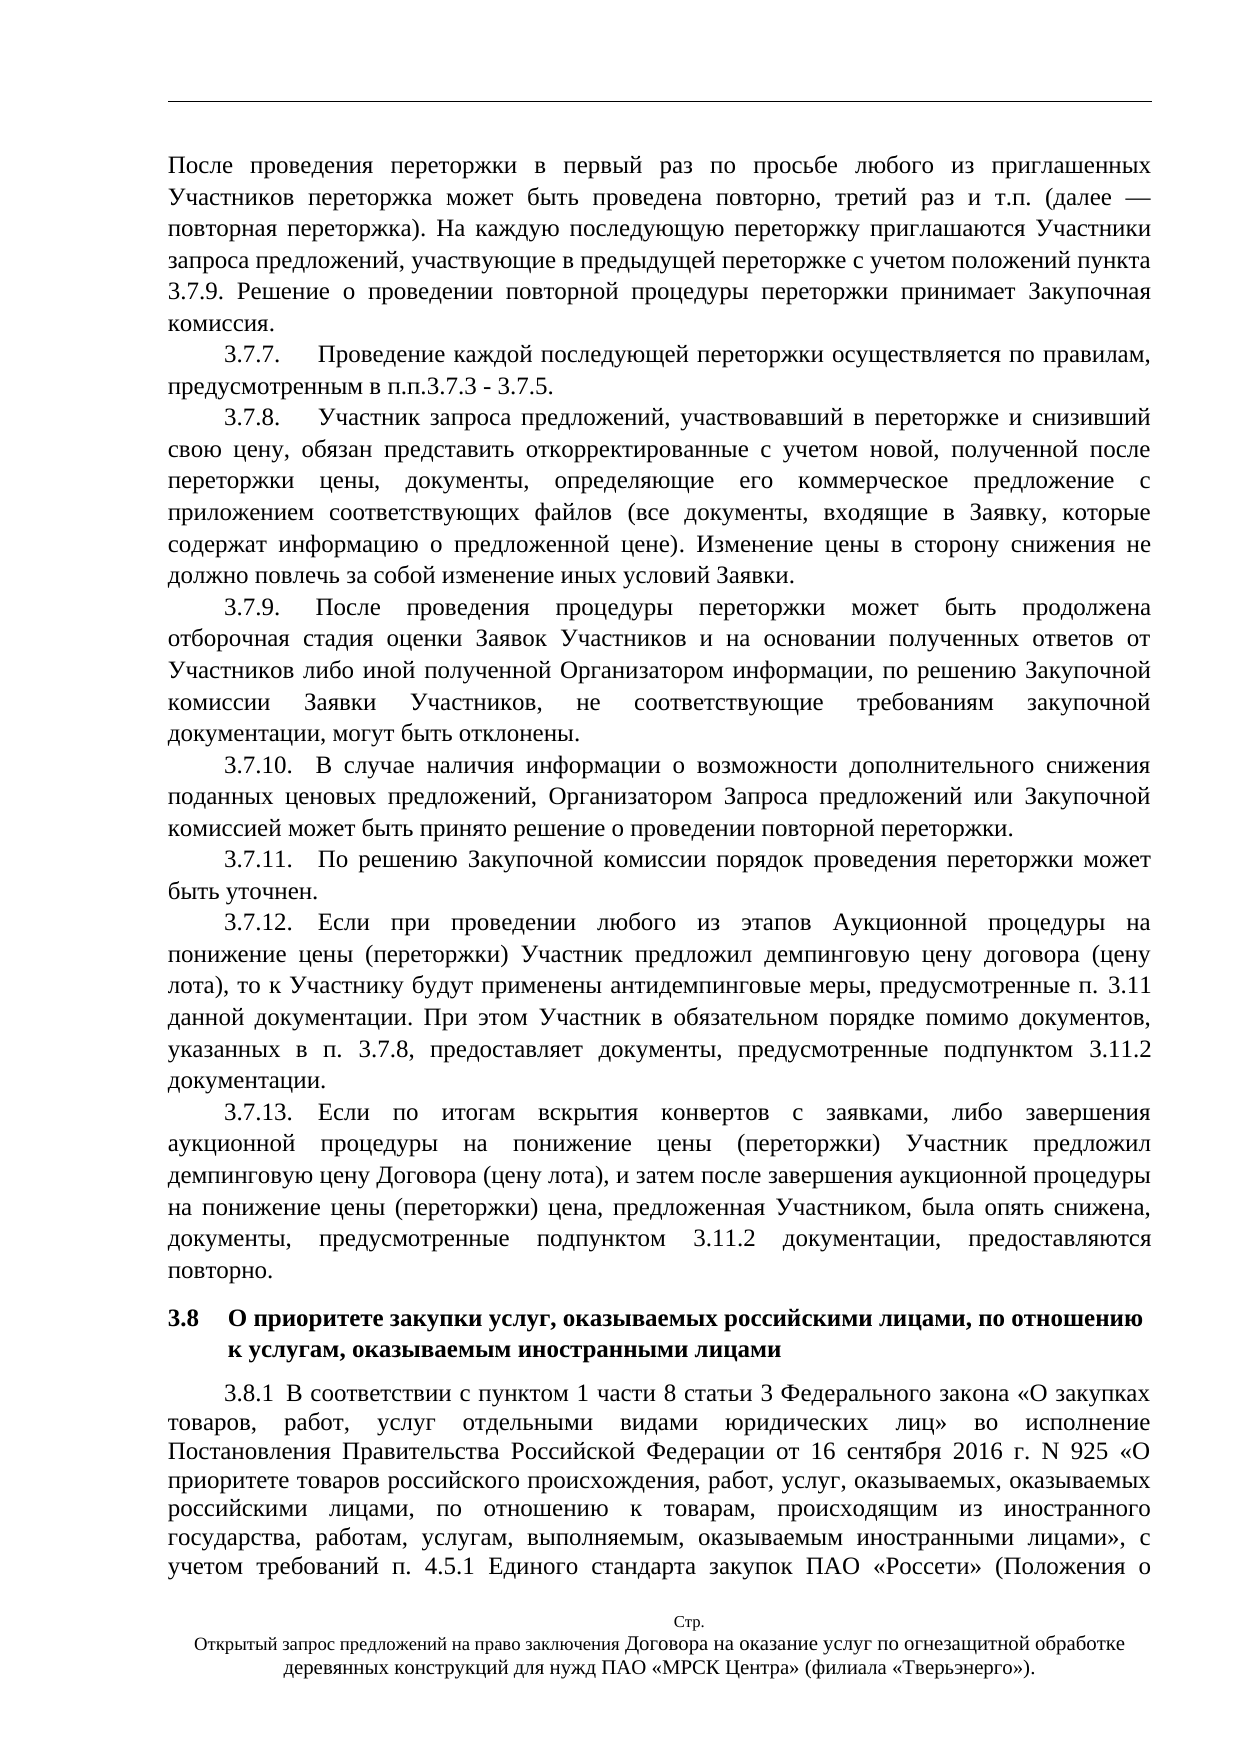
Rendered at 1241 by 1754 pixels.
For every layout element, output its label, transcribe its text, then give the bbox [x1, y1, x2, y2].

list По решению Закупочной комиссии порядок проведения переторжки может быть уточнен. [168, 844, 1152, 905]
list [168, 1378, 1152, 1580]
list Если при проведении любого из этапов Аукционной процедуры на понижение цены (переторжки) Участник предложил демпинговую цену договора (цену лота), то к Участнику будут применены антидемпинговые меры, предусмотренные п. 3.11 данной документации. При этом Участник в обязательном порядке помимо документов, указанных в п. 3.7.8, предоставляет документы, предусмотренные подпунктом 3.11.2 документации. [168, 907, 1152, 1094]
list После проведения процедуры переторжки может быть продолжена отборочная стадия оценки Заявок Участников и на основании полученных ответов от Участников либо иной полученной Организатором информации, по решению Закупочной комиссии Заявки Участников, не соответствующие требованиям закупочной документации, могут быть отклонены. [168, 592, 1152, 747]
list Участник запроса предложений, участвовавший в переторжке и снизивший свою цену, обязан представить откорректированные с учетом новой, полученной после переторжки цены, документы, определяющие его коммерческое предложение с приложением соответствующих файлов (все документы, входящие в Заявку, которые содержат информацию о предложенной цене). Изменение цены в сторону снижения не должно повлечь за собой изменение иных условий Заявки. [168, 402, 1152, 589]
list В случае наличия информации о возможности дополнительного снижения поданных ценовых предложений, Организатором Запроса предложений или Закупочной комиссией может быть принято решение о проведении повторной переторжки. [168, 750, 1152, 842]
list Если по итогам вскрытия конвертов с заявками, либо завершения аукционной процедуры на понижение цены (переторжки) Участник предложил демпинговую цену Договора (цену лота), и затем после завершения аукционной процедуры на понижение цены (переторжки) цена, предложенная Участником, была опять снижена, документы, предусмотренные подпунктом 3.11.2 документации, предоставляются повторно. [168, 1097, 1152, 1283]
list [168, 150, 1152, 337]
list Проведение каждой последующей переторжки осуществляется по правилам, предусмотренным в п.п.3.7.3 - 3.7.5. [168, 339, 1152, 400]
subtitle О приоритете закупки услуг, оказываемых российскими лицами, по отношению к услугам, оказываемым иностранными лицами [168, 1303, 1152, 1363]
